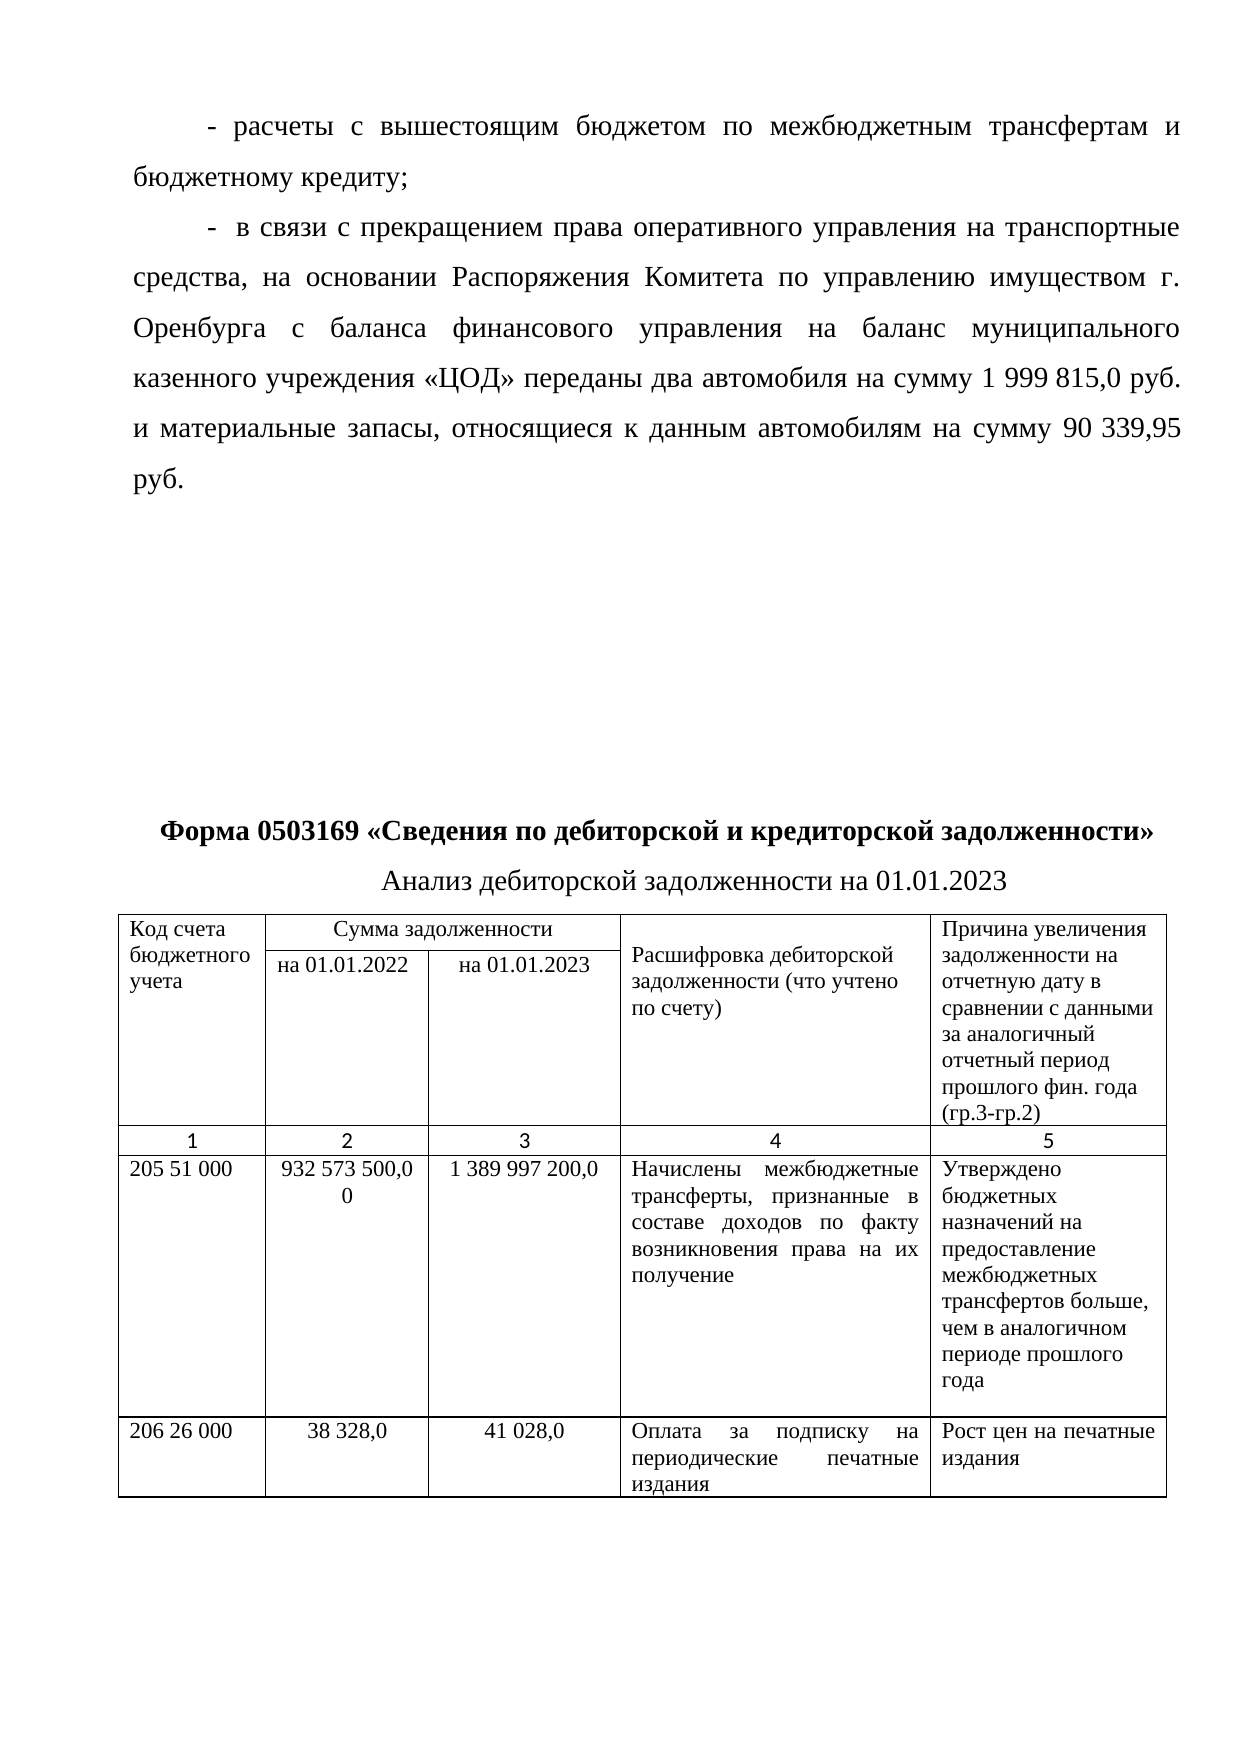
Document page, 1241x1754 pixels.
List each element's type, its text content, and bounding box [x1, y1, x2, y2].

table_header Причина увеличения задолженности на отчетную дату в сравнении с данными за аналогичный отчетный период прошлого фин. года (гр.3-гр.2) [931, 915, 1166, 1125]
table_cell 38 328,0 [266, 1418, 428, 1496]
table_header Расшифровка дебиторской задолженности (что учтено по счету) [621, 915, 930, 1125]
table_cell Начислены межбюджетные трансферты, признанные в составе доходов по факту возникновения права на их получение [621, 1156, 930, 1416]
table_cell Рост цен на печатные издания [931, 1418, 1166, 1496]
table_cell Утверждено бюджетных назначений на предоставление межбюджетных трансфертов больше, чем в аналогичном периоде прошлого года [931, 1156, 1166, 1416]
table_cell на 01.01.2022 [266, 951, 428, 1125]
text - в связи с прекращением права оперативного управления на транспортные средства, на основании Распоряжения Комитета по управлению имуществом г. Оренбурга с баланса финансового управления на баланс муниципального казенного учреждения «ЦОД» переданы два автомобиля на сумму 1 999 815,0 руб. и материальные запасы, относящиеся к данным автомобилям на сумму 90 339,95 руб. [133, 209, 1181, 494]
table_cell 3 [429, 1126, 620, 1154]
table_cell 205 51 000 [119, 1156, 265, 1416]
table_cell 1 [119, 1126, 265, 1154]
table_cell 2 [266, 1126, 428, 1154]
table_cell 932 573 500,00 [266, 1156, 428, 1416]
table_header Сумма задолженности [266, 915, 620, 950]
table_cell 1 389 997 200,0 [429, 1156, 620, 1416]
text Анализ дебиторской задолженности на 01.01.2023 [133, 863, 1181, 897]
table_cell 206 26 000 [119, 1418, 265, 1496]
table_cell на 01.01.2023 [429, 951, 620, 1125]
text Форма 0503169 «Сведения по дебиторской и кредиторской задолженности» [133, 813, 1181, 846]
text - расчеты с вышестоящим бюджетом по межбюджетным трансфертам и бюджетному кредиту; [133, 108, 1181, 192]
table_cell Оплата за подписку на периодические печатные издания [621, 1418, 930, 1496]
table_header Код счета бюджетного учета [119, 915, 265, 1125]
table_cell 41 028,0 [429, 1418, 620, 1496]
table_cell 4 [621, 1126, 930, 1154]
table_cell 5 [931, 1126, 1166, 1154]
